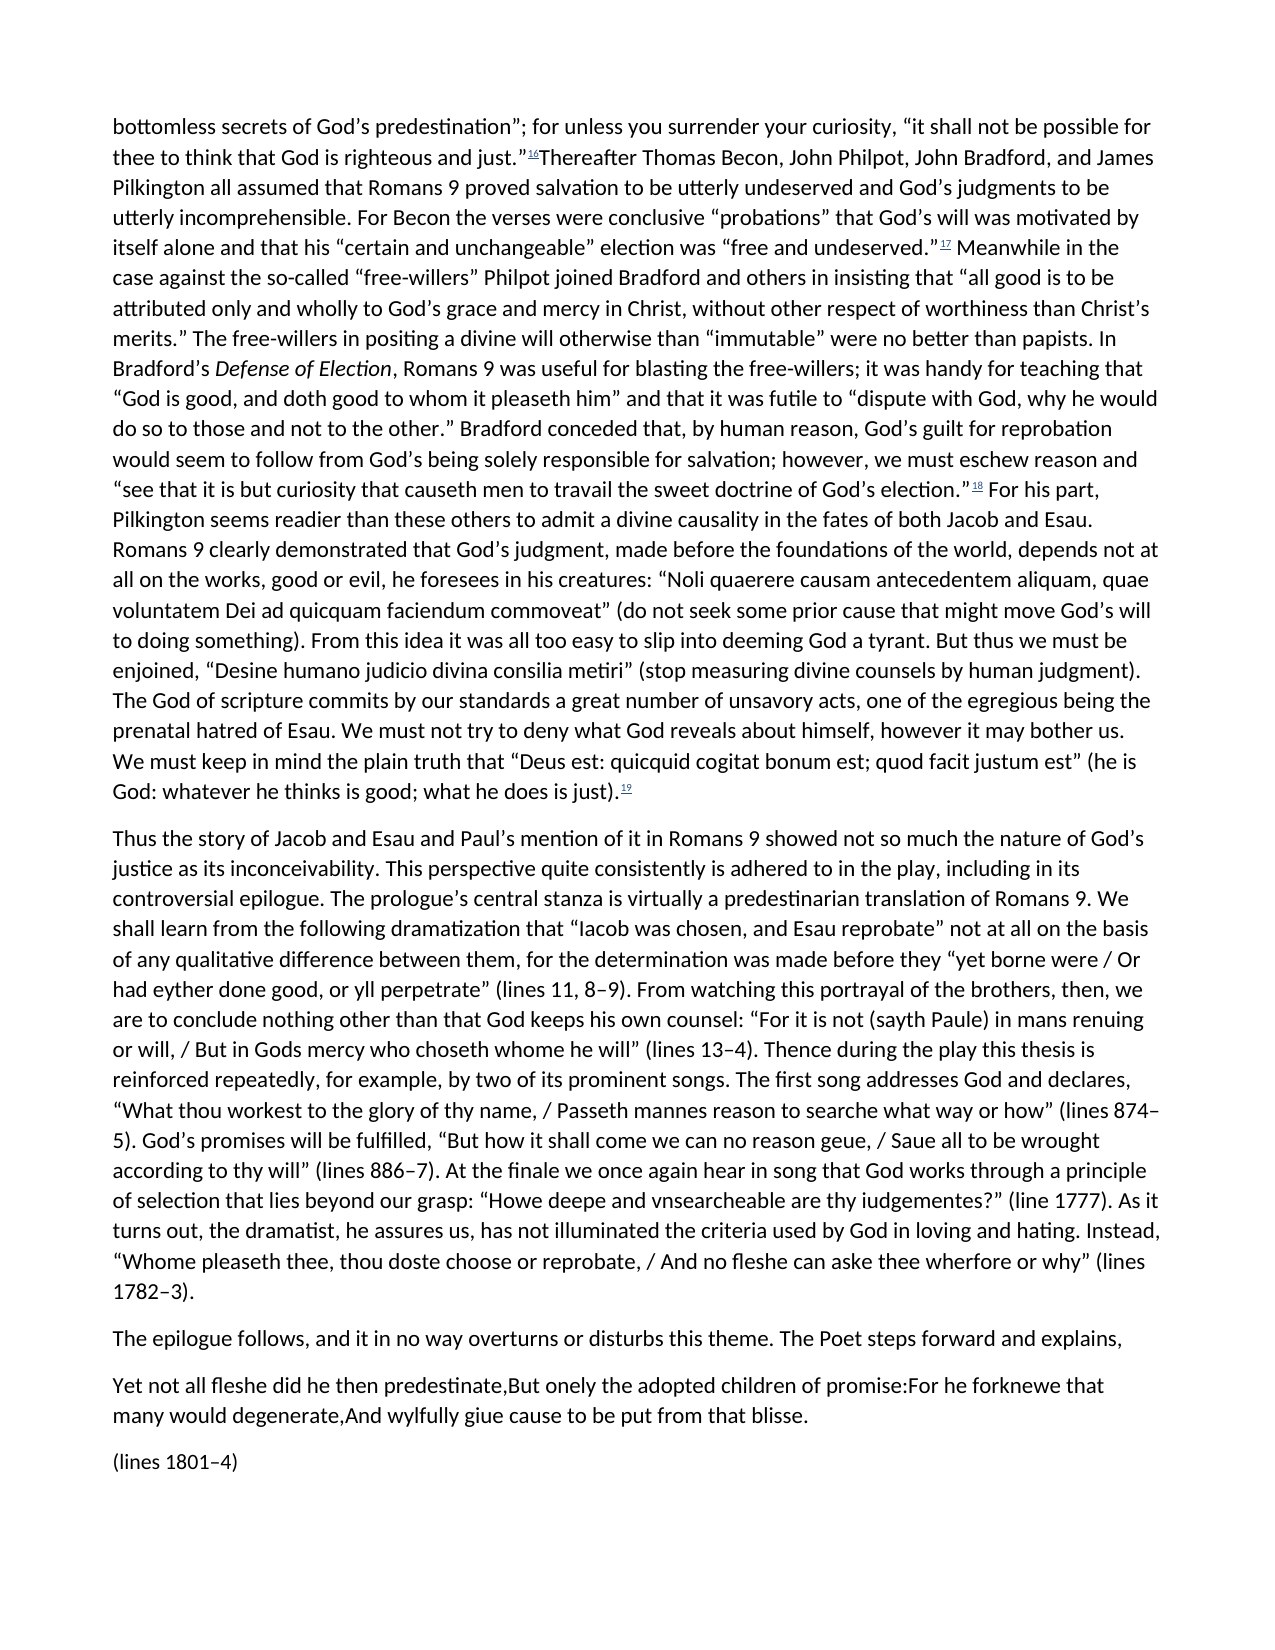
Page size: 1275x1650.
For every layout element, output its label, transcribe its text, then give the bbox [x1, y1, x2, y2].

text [112, 112, 1162, 805]
text (lines 1801–4) [112, 1448, 1162, 1474]
text The epilogue follows, and it in no way overturns or disturbs this theme. The Poet steps forward and explains, [112, 1324, 1162, 1352]
text Thus the story of Jacob and Esau and Paul’s mention of it in Romans 9 showed not so much the nature of God’s justice as its inconceivability. This perspective quite consistently is adhered to in the play, including in its controversial epilogue. The prologue’s central stanza is virtually a predestinarian translation of Romans 9. We shall learn from the following dramatization that “Iacob was chosen, and Esau reprobate” not at all on the basis of any qualitative difference between them, for the determination was made before they “yet borne were / Or had eyther done good, or yll perpetrate” (lines 11, 8–9). From watching this portrayal of the brothers, then, we are to conclude nothing other than that God keeps his own counsel: “For it is not (sayth Paule) in mans renuing or will, / But in Gods mercy who choseth whome he will” (lines 13–4). Thence during the play this thesis is reinforced repeatedly, for example, by two of its prominent songs. The first song addresses God and declares, “What thou workest to the glory of thy name, / Passeth mannes reason to searche what way or how” (lines 874–5). God’s promises will be fulfilled, “But how it shall come we can no reason geue, / Saue all to be wrought according to thy will” (lines 886–7). At the finale we once again hear in song that God works through a principle of selection that lies beyond our grasp: “Howe deepe and vnsearcheable are thy iudgementes?” (line 1777). As it turns out, the dramatist, he assures us, has not illuminated the criteria used by God in loving and hating. Instead, “Whome pleaseth thee, thou doste choose or reprobate, / And no fleshe can aske thee wherfore or why” (lines 1782–3). [112, 824, 1162, 1305]
text Yet not all fleshe did he then predestinate,But onely the adopted children of promise:For he forknewe that many would degenerate,And wylfully giue cause to be put from that blisse. [112, 1371, 1162, 1429]
